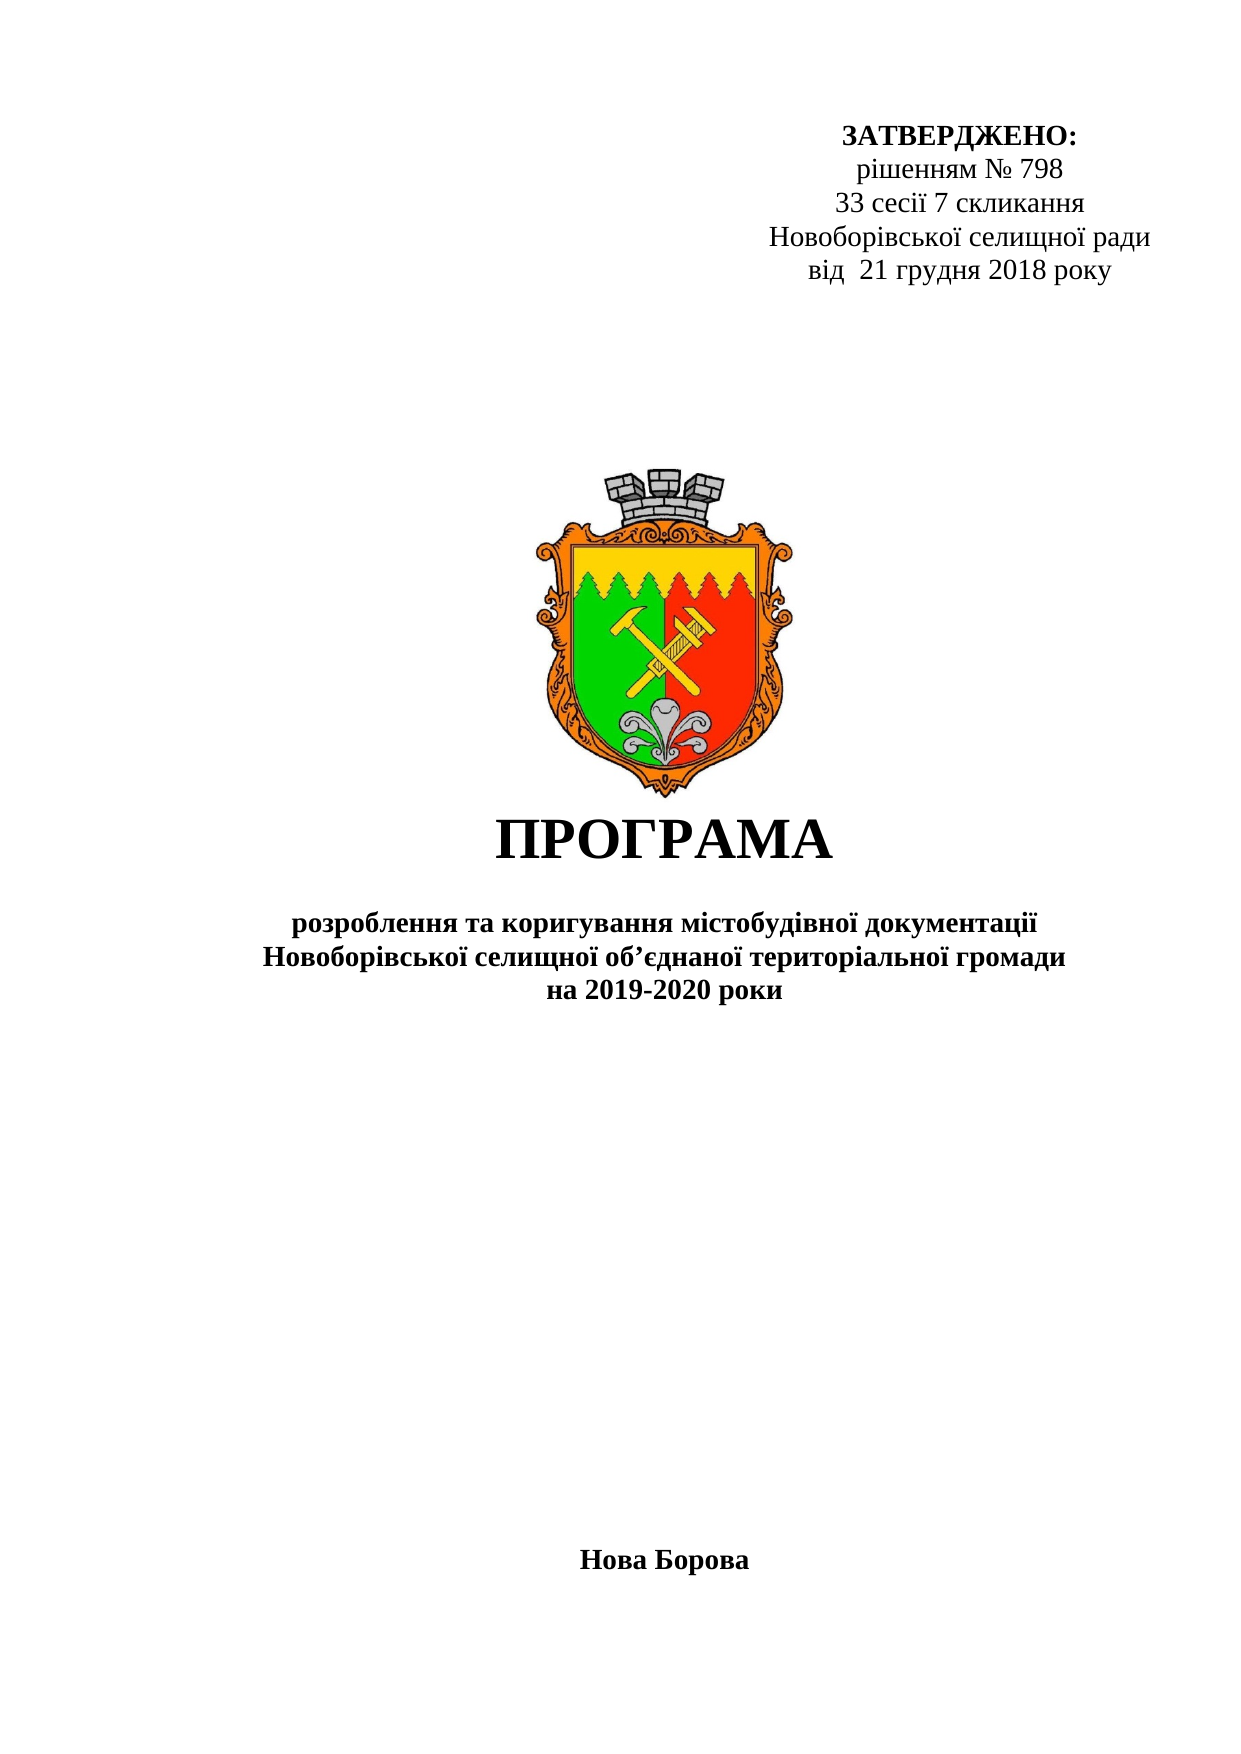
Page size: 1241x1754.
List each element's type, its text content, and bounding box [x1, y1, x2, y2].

picture [527, 458, 802, 805]
text рішенням № 798 [768, 152, 1152, 185]
text ПРОГРАМА [177, 804, 1152, 872]
text Новоборівської селищної об’єднаної територіальної громади [177, 939, 1152, 972]
text Нова Борова [177, 1542, 1152, 1576]
text розроблення та коригування містобудівної документації [177, 905, 1152, 939]
text 33 сесії 7 скликання Новоборівської селищної ради [768, 185, 1152, 252]
text ЗАТВЕРДЖЕНО: [768, 118, 1152, 152]
text на 2019-2020 роки [177, 972, 1152, 1006]
text від 21 грудня 2018 року [768, 252, 1152, 286]
